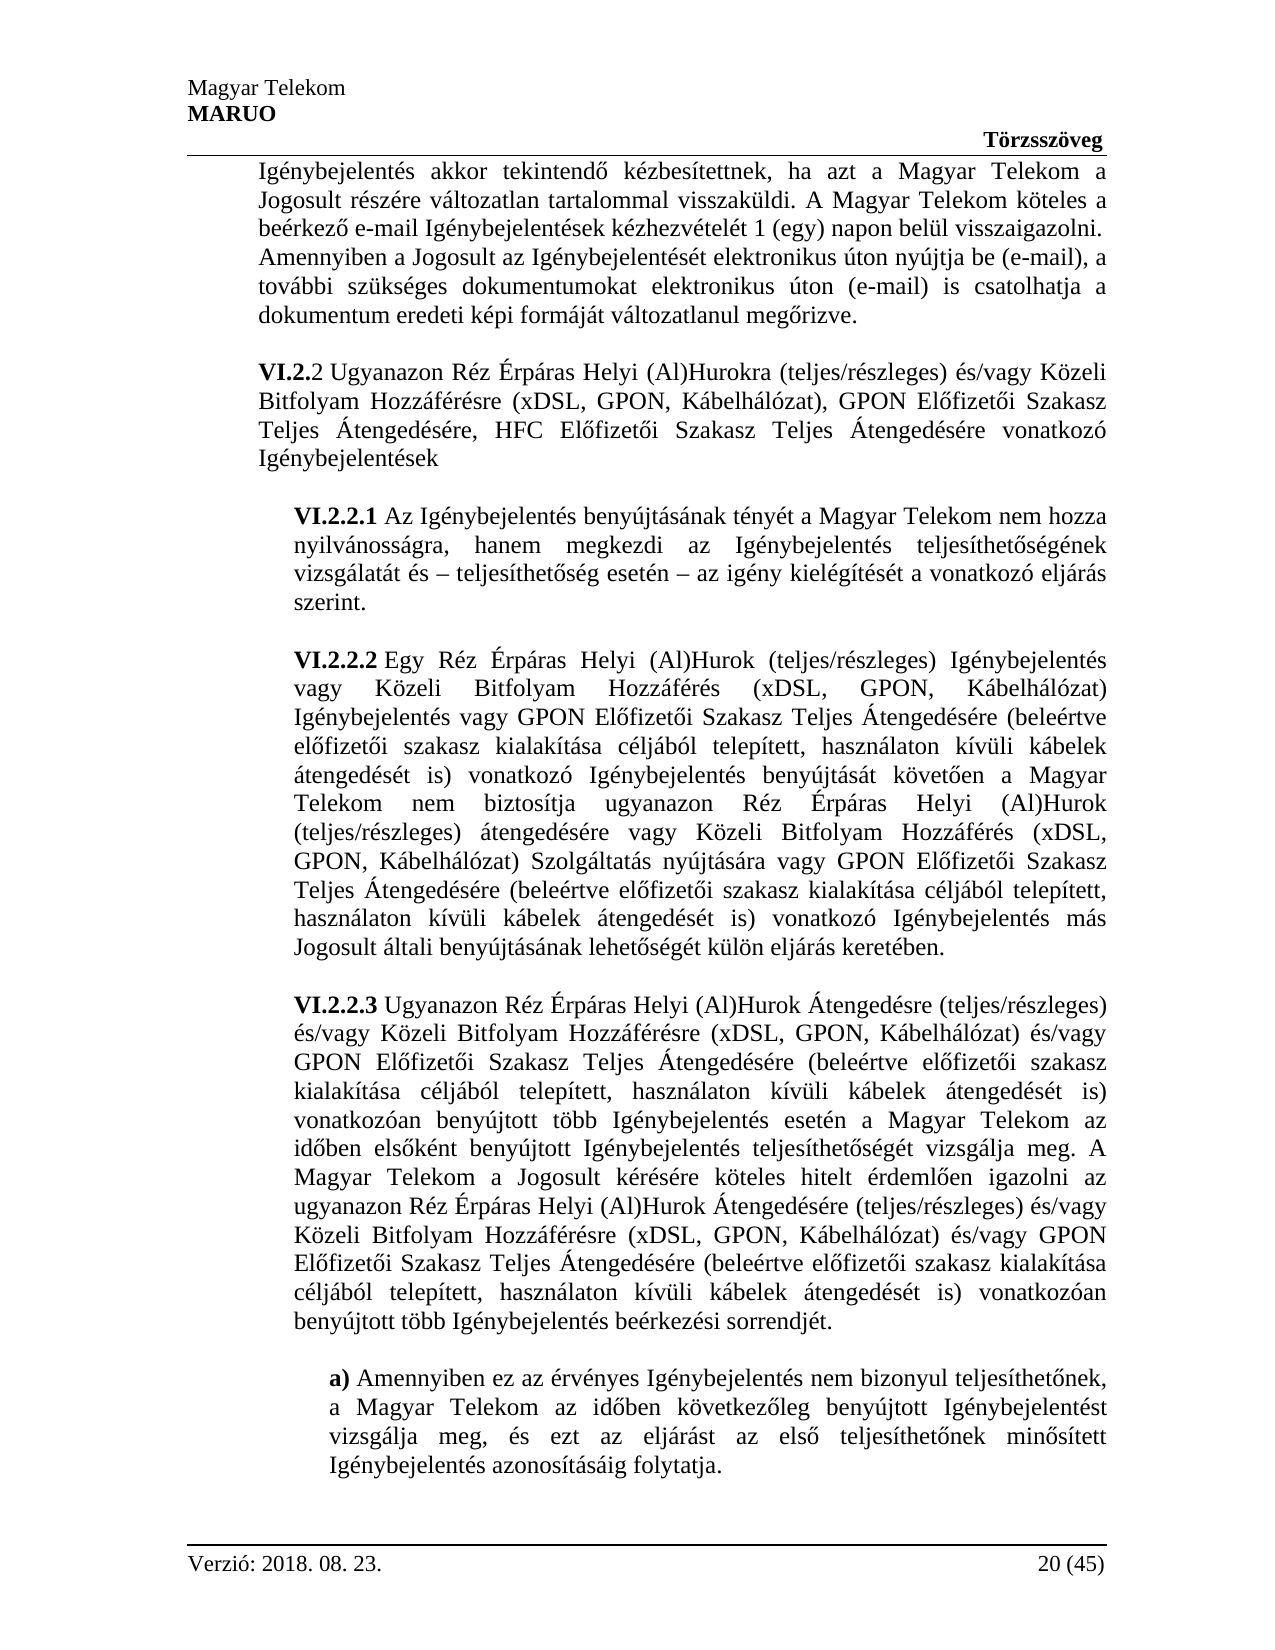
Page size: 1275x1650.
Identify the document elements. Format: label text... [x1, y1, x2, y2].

text VI.2.2 Ugyanazon Réz Érpáras Helyi (Al)Hurokra (teljes/részleges) és/vagy Közeli Bitfolyam Hozzáférésre (xDSL, GPON, Kábelhálózat), GPON Előfizetői Szakasz Teljes Átengedésére, HFC Előfizetői Szakasz Teljes Átengedésére vonatkozó Igénybejelentések [258, 357, 1107, 472]
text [258, 156, 1107, 242]
text VI.2.2.3 Ugyanazon Réz Érpáras Helyi (Al)Hurok Átengedésre (teljes/részleges) és/vagy Közeli Bitfolyam Hozzáférésre (xDSL, GPON, Kábelhálózat) és/vagy GPON Előfizetői Szakasz Teljes Átengedésére (beleértve előfizetői szakasz kialakítása céljából telepített, használaton kívüli kábelek átengedését is) vonatkozóan benyújtott több Igénybejelentés esetén a Magyar Telekom az időben elsőként benyújtott Igénybejelentés teljesíthetőségét vizsgálja meg. A Magyar Telekom a Jogosult kérésére köteles hitelt érdemlően igazolni az ugyanazon Réz Érpáras Helyi (Al)Hurok Átengedésére (teljes/részleges) és/vagy Közeli Bitfolyam Hozzáférésre (xDSL, GPON, Kábelhálózat) és/vagy GPON Előfizetői Szakasz Teljes Átengedésére (beleértve előfizetői szakasz kialakítása céljából telepített, használaton kívüli kábelek átengedését is) vonatkozóan benyújtott több Igénybejelentés beérkezési sorrendjét. [293, 990, 1107, 1335]
text Amennyiben a Jogosult az Igénybejelentését elektronikus úton nyújtja be (e-mail), a további szükséges dokumentumokat elektronikus úton (e-mail) is csatolhatja a dokumentum eredeti képi formáját változatlanul megőrizve. [258, 242, 1107, 328]
text VI.2.2.2 Egy Réz Érpáras Helyi (Al)Hurok (teljes/részleges) Igénybejelentés vagy Közeli Bitfolyam Hozzáférés (xDSL, GPON, Kábelhálózat) Igénybejelentés vagy GPON Előfizetői Szakasz Teljes Átengedésére (beleértve előfizetői szakasz kialakítása céljából telepített, használaton kívüli kábelek átengedését is) vonatkozó Igénybejelentés benyújtását követően a Magyar Telekom nem biztosítja ugyanazon Réz Érpáras Helyi (Al)Hurok (teljes/részleges) átengedésére vagy Közeli Bitfolyam Hozzáférés (xDSL, GPON, Kábelhálózat) Szolgáltatás nyújtására vagy GPON Előfizetői Szakasz Teljes Átengedésére (beleértve előfizetői szakasz kialakítása céljából telepített, használaton kívüli kábelek átengedését is) vonatkozó Igénybejelentés más Jogosult általi benyújtásának lehetőségét külön eljárás keretében. [293, 645, 1107, 961]
text a) Amennyiben ez az érvényes Igénybejelentés nem bizonyul teljesíthetőnek, a Magyar Telekom az időben következőleg benyújtott Igénybejelentést vizsgálja meg, és ezt az eljárást az első teljesíthetőnek minősített Igénybejelentés azonosításáig folytatja. [329, 1363, 1107, 1478]
text VI.2.2.1 Az Igénybejelentés benyújtásának tényét a Magyar Telekom nem hozza nyilvánosságra, hanem megkezdi az Igénybejelentés teljesíthetőségének vizsgálatát és – teljesíthetőség esetén – az igény kielégítését a vonatkozó eljárás szerint. [293, 501, 1107, 616]
